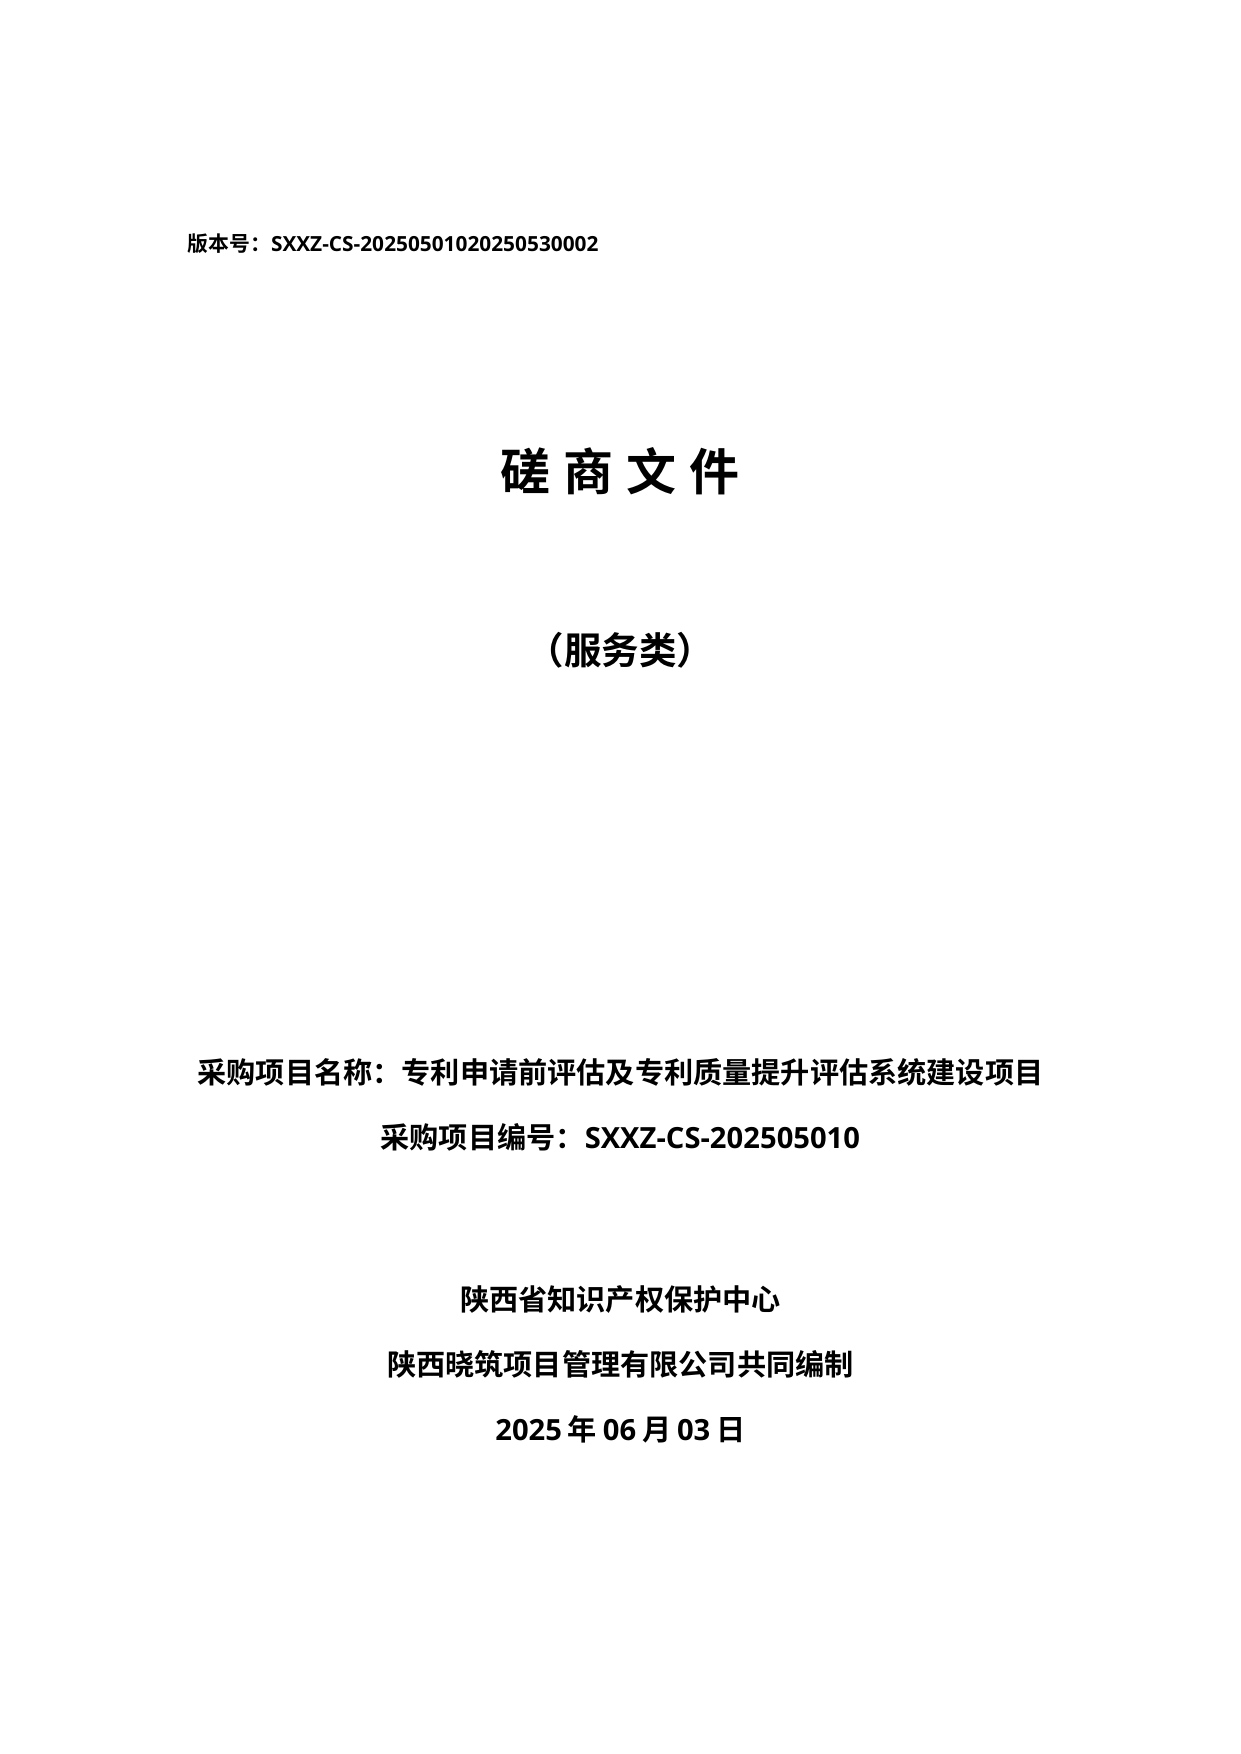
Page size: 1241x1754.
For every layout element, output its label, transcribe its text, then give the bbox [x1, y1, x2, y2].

text 采购项目名称：专利申请前评估及专利质量提升评估系统建设项目 [187, 1039, 1053, 1104]
text 陕西晓筑项目管理有限公司共同编制 [187, 1332, 1053, 1397]
text 2025年06月03日 [187, 1397, 1053, 1462]
text 陕西省知识产权保护中心 [187, 1267, 1053, 1332]
text 采购项目编号：SXXZ-CS-202505010 [187, 1104, 1053, 1267]
text 磋 商 文 件 [187, 422, 1053, 617]
text （服务类） [187, 617, 1053, 1039]
text 版本号：SXXZ-CS-20250501020250530002 [187, 227, 1053, 422]
